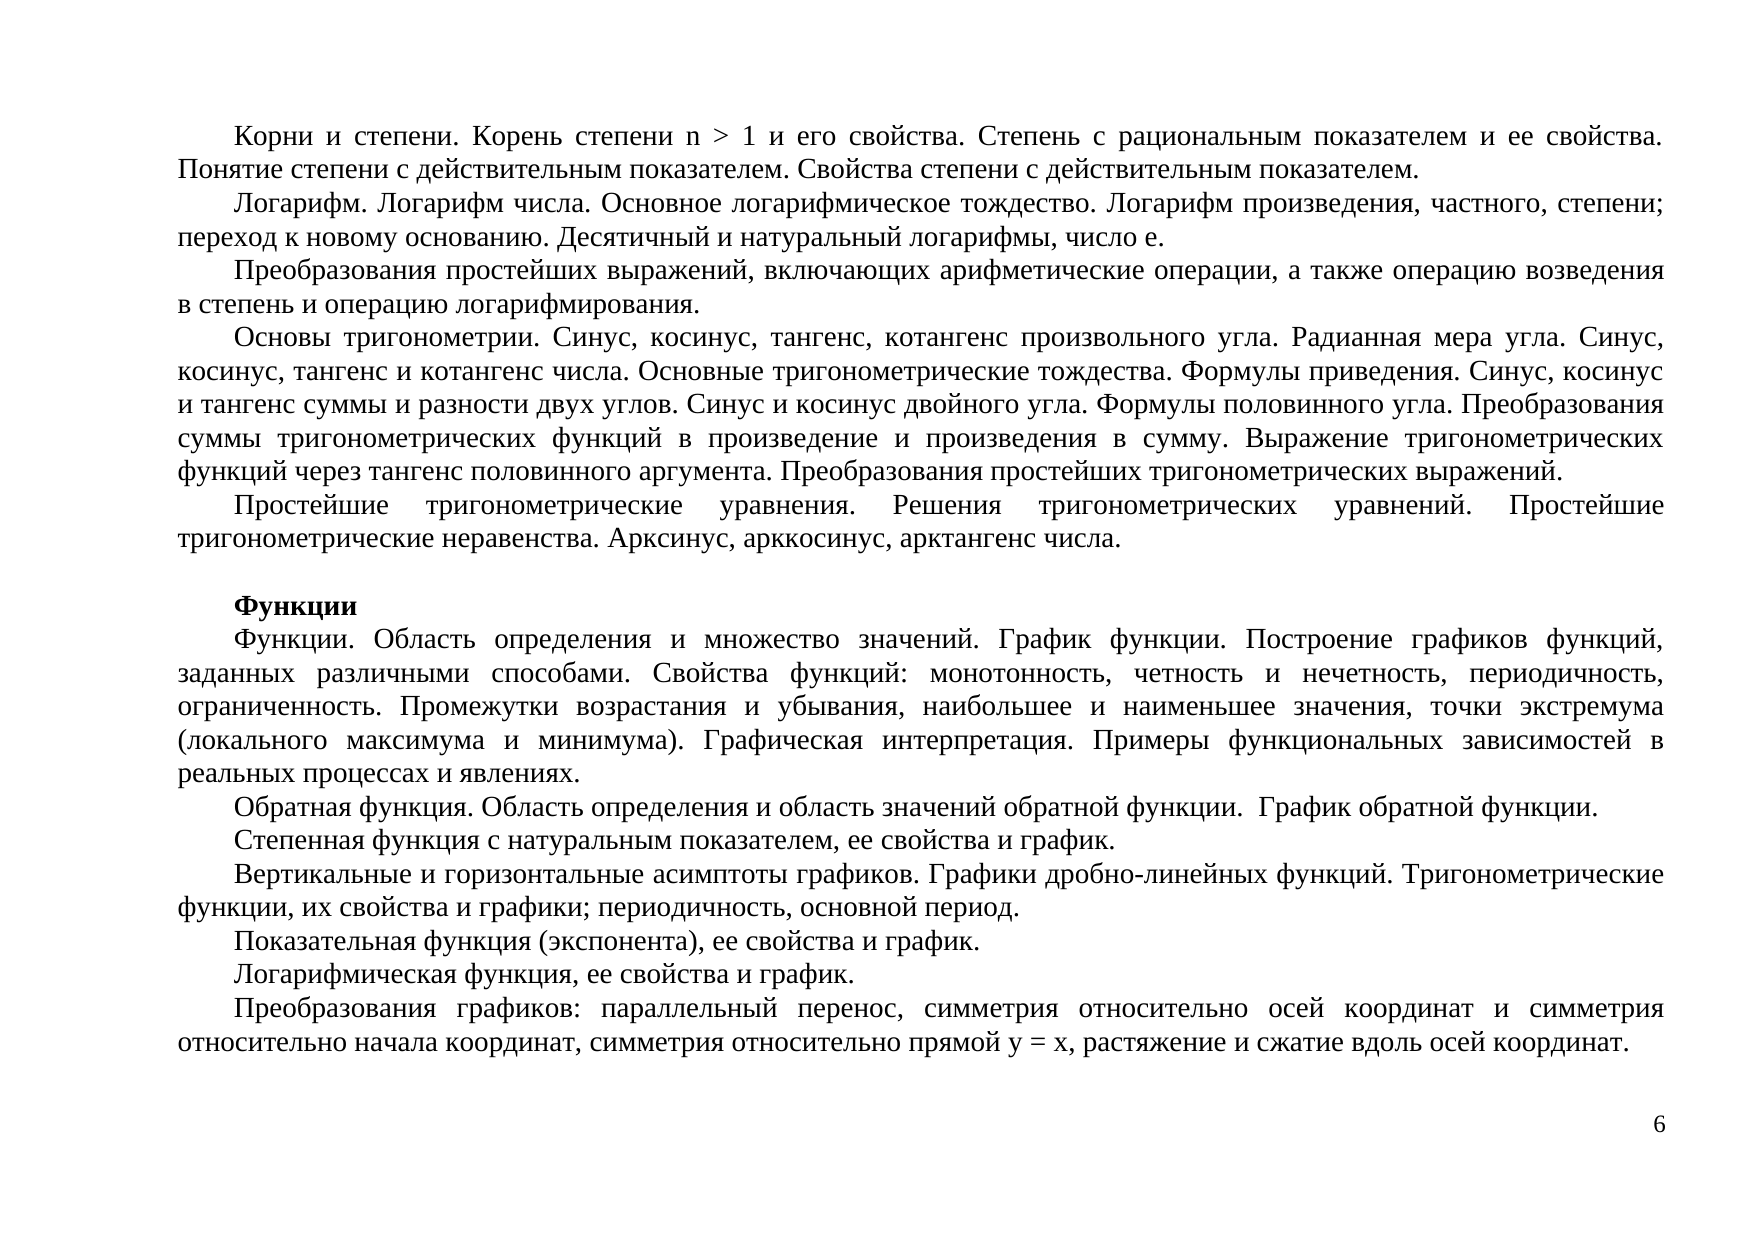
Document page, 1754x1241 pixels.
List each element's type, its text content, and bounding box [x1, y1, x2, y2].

text Вертикальные и горизонтальные асимптоты графиков. Графики дробно-линейных функций. Тригонометрические функции, их свойства и графики; периодичность, основной период. [177, 856, 1665, 923]
text Функции [177, 588, 1665, 621]
text Преобразования простейших выражений, включающих арифметические операции, а также операцию возведения в степень и операцию логарифмирования. [177, 252, 1665, 319]
text Функции. Область определения и множество значений. График функции. Построение графиков функций, заданных различными способами. Свойства функций: монотонность, четность и нечетность, периодичность, ограниченность. Промежутки возрастания и убывания, наибольшее и наименьшее значения, точки экстремума (локального максимума и минимума). Графическая интерпретация. Примеры функциональных зависимостей в реальных процессах и явлениях. [177, 621, 1665, 789]
text Логарифмическая функция, ее свойства и график. [177, 957, 1665, 990]
text Корни и степени. Корень степени n > 1 и его свойства. Степень с рациональным показателем и ее свойства. Понятие степени с действительным показателем. Свойства степени с действительным показателем. [177, 118, 1665, 185]
text Степенная функция с натуральным показателем, ее свойства и график. [177, 822, 1665, 856]
text Простейшие тригонометрические уравнения. Решения тригонометрических уравнений. Простейшие тригонометрические неравенства. Арксинус, арккосинус, арктангенс числа. [177, 487, 1665, 554]
text Обратная функция. Область определения и область значений обратной функции. График обратной функции. [177, 789, 1665, 822]
text Логарифм. Логарифм числа. Основное логарифмическое тождество. Логарифм произведения, частного, степени; переход к новому основанию. Десятичный и натуральный логарифмы, число е. [177, 185, 1665, 252]
text Основы тригонометрии. Синус, косинус, тангенс, котангенс произвольного угла. Радианная мера угла. Синус, косинус, тангенс и котангенс числа. Основные тригонометрические тождества. Формулы приведения. Синус, косинус и тангенс суммы и разности двух углов. Синус и косинус двойного угла. Формулы половинного угла. Преобразования суммы тригонометрических функций в произведение и произведения в сумму. Выражение тригонометрических функций через тангенс половинного аргумента. Преобразования простейших тригонометрических выражений. [177, 319, 1665, 487]
text Преобразования графиков: параллельный перенос, симметрия относительно осей координат и симметрия относительно начала координат, симметрия относительно прямой y = x, растяжение и сжатие вдоль осей координат. [177, 990, 1665, 1057]
text Показательная функция (экспонента), ее свойства и график. [177, 923, 1665, 957]
